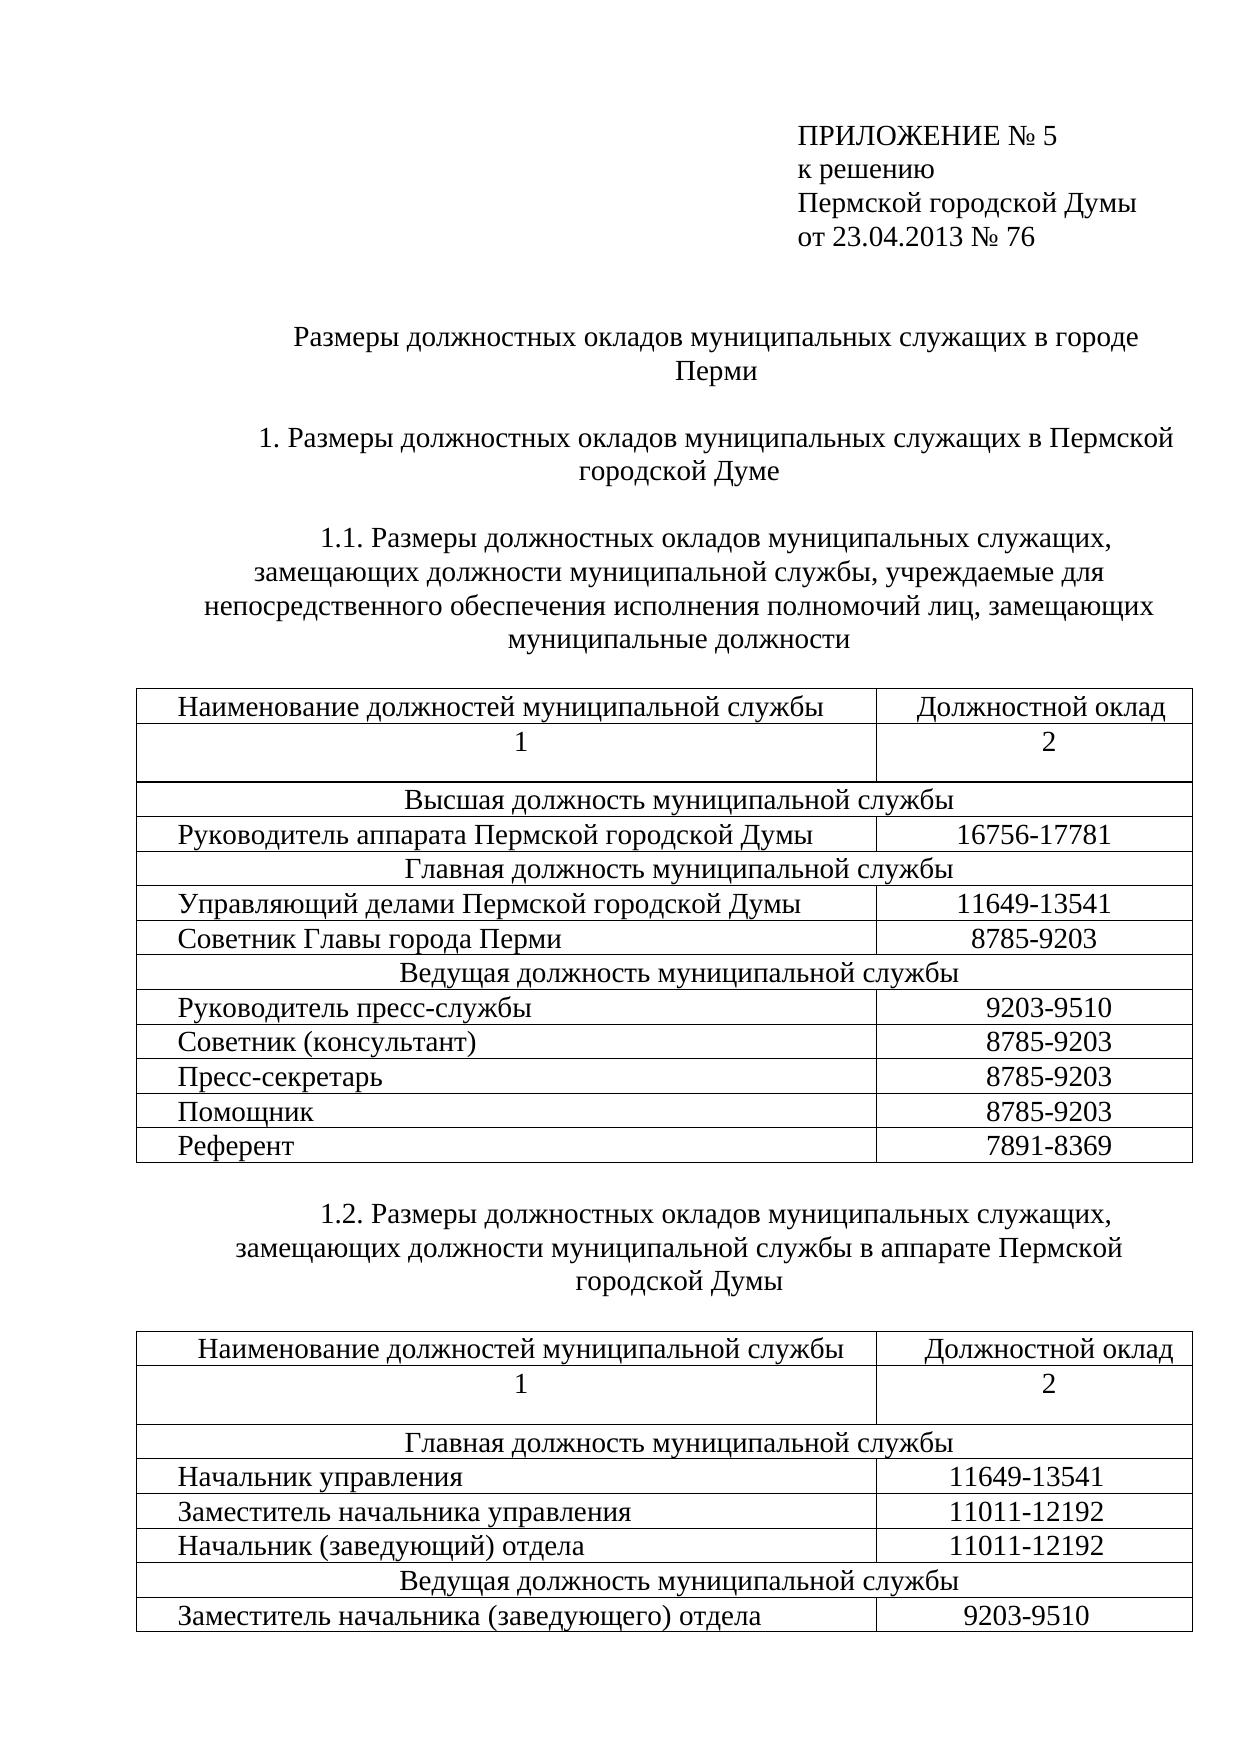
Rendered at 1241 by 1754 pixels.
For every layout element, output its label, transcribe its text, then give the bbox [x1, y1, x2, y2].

table_cell Помощник [137, 1094, 876, 1127]
table_cell Начальник (заведующий) отдела [137, 1529, 876, 1562]
table_cell 8785-9203 [877, 921, 1192, 954]
table_cell 1 [137, 1366, 876, 1424]
table_cell Заместитель начальника (заведующего) отдела [137, 1598, 876, 1631]
text Перми [177, 353, 1181, 386]
text 1.1. Размеры должностных окладов муниципальных служащих, замещающих должности муниципальной службы, учреждаемые для непосредственного обеспечения исполнения полномочий лиц, замещающих муниципальные должности [177, 521, 1181, 655]
table_cell 2 [877, 724, 1192, 781]
table_cell Начальник управления [137, 1459, 876, 1493]
table_cell Высшая должность муниципальной службы [137, 783, 1192, 816]
table_cell 9203-9510 [877, 1598, 1192, 1631]
table_cell Главная должность муниципальной службы [137, 1425, 1192, 1458]
table_cell Управляющий делами Пермской городской Думы [137, 886, 876, 920]
table_cell 1 [137, 724, 876, 781]
table_cell 7891-8369 [877, 1128, 1192, 1162]
table_cell Ведущая должность муниципальной службы [137, 1563, 1192, 1597]
table_cell 11011-12192 [877, 1529, 1192, 1562]
text от 23.04.2013 № 76 [797, 219, 1181, 252]
table_cell Пресс-секретарь [137, 1059, 876, 1093]
table_cell Заместитель начальника управления [137, 1494, 876, 1527]
table_cell Советник Главы города Перми [137, 921, 876, 954]
table_cell Руководитель пресс-службы [137, 990, 876, 1023]
table_header Наименование должностей муниципальной службы [137, 689, 876, 723]
table_cell 11011-12192 [877, 1494, 1192, 1527]
text к решению [797, 152, 1181, 185]
text Размеры должностных окладов муниципальных служащих в городе [177, 319, 1181, 353]
table_cell 8785-9203 [877, 1025, 1192, 1058]
table_cell Референт [137, 1128, 876, 1162]
text ПРИЛОЖЕНИЕ № 5 [797, 118, 1181, 152]
table_cell 2 [877, 1366, 1192, 1424]
table_cell Руководитель аппарата Пермской городской Думы [137, 817, 876, 851]
text Пермской городской Думы [797, 185, 1181, 219]
table_cell 11649-13541 [877, 886, 1192, 920]
table_cell Ведущая должность муниципальной службы [137, 955, 1192, 989]
table_header Должностной оклад [877, 1332, 1192, 1365]
table_cell 8785-9203 [877, 1059, 1192, 1093]
table_cell 8785-9203 [877, 1094, 1192, 1127]
table_cell 16756-17781 [877, 817, 1192, 851]
table_cell 11649-13541 [877, 1459, 1192, 1493]
table_header Должностной оклад [877, 689, 1192, 723]
table_header Наименование должностей муниципальной службы [137, 1332, 876, 1365]
table_cell Главная должность муниципальной службы [137, 852, 1192, 885]
text 1.2. Размеры должностных окладов муниципальных служащих, замещающих должности муниципальной службы в аппарате Пермской городской Думы [177, 1196, 1181, 1297]
table_cell 9203-9510 [877, 990, 1192, 1023]
table_cell Советник (консультант) [137, 1025, 876, 1058]
text 1. Размеры должностных окладов муниципальных служащих в Пермской городской Думе [177, 420, 1181, 487]
